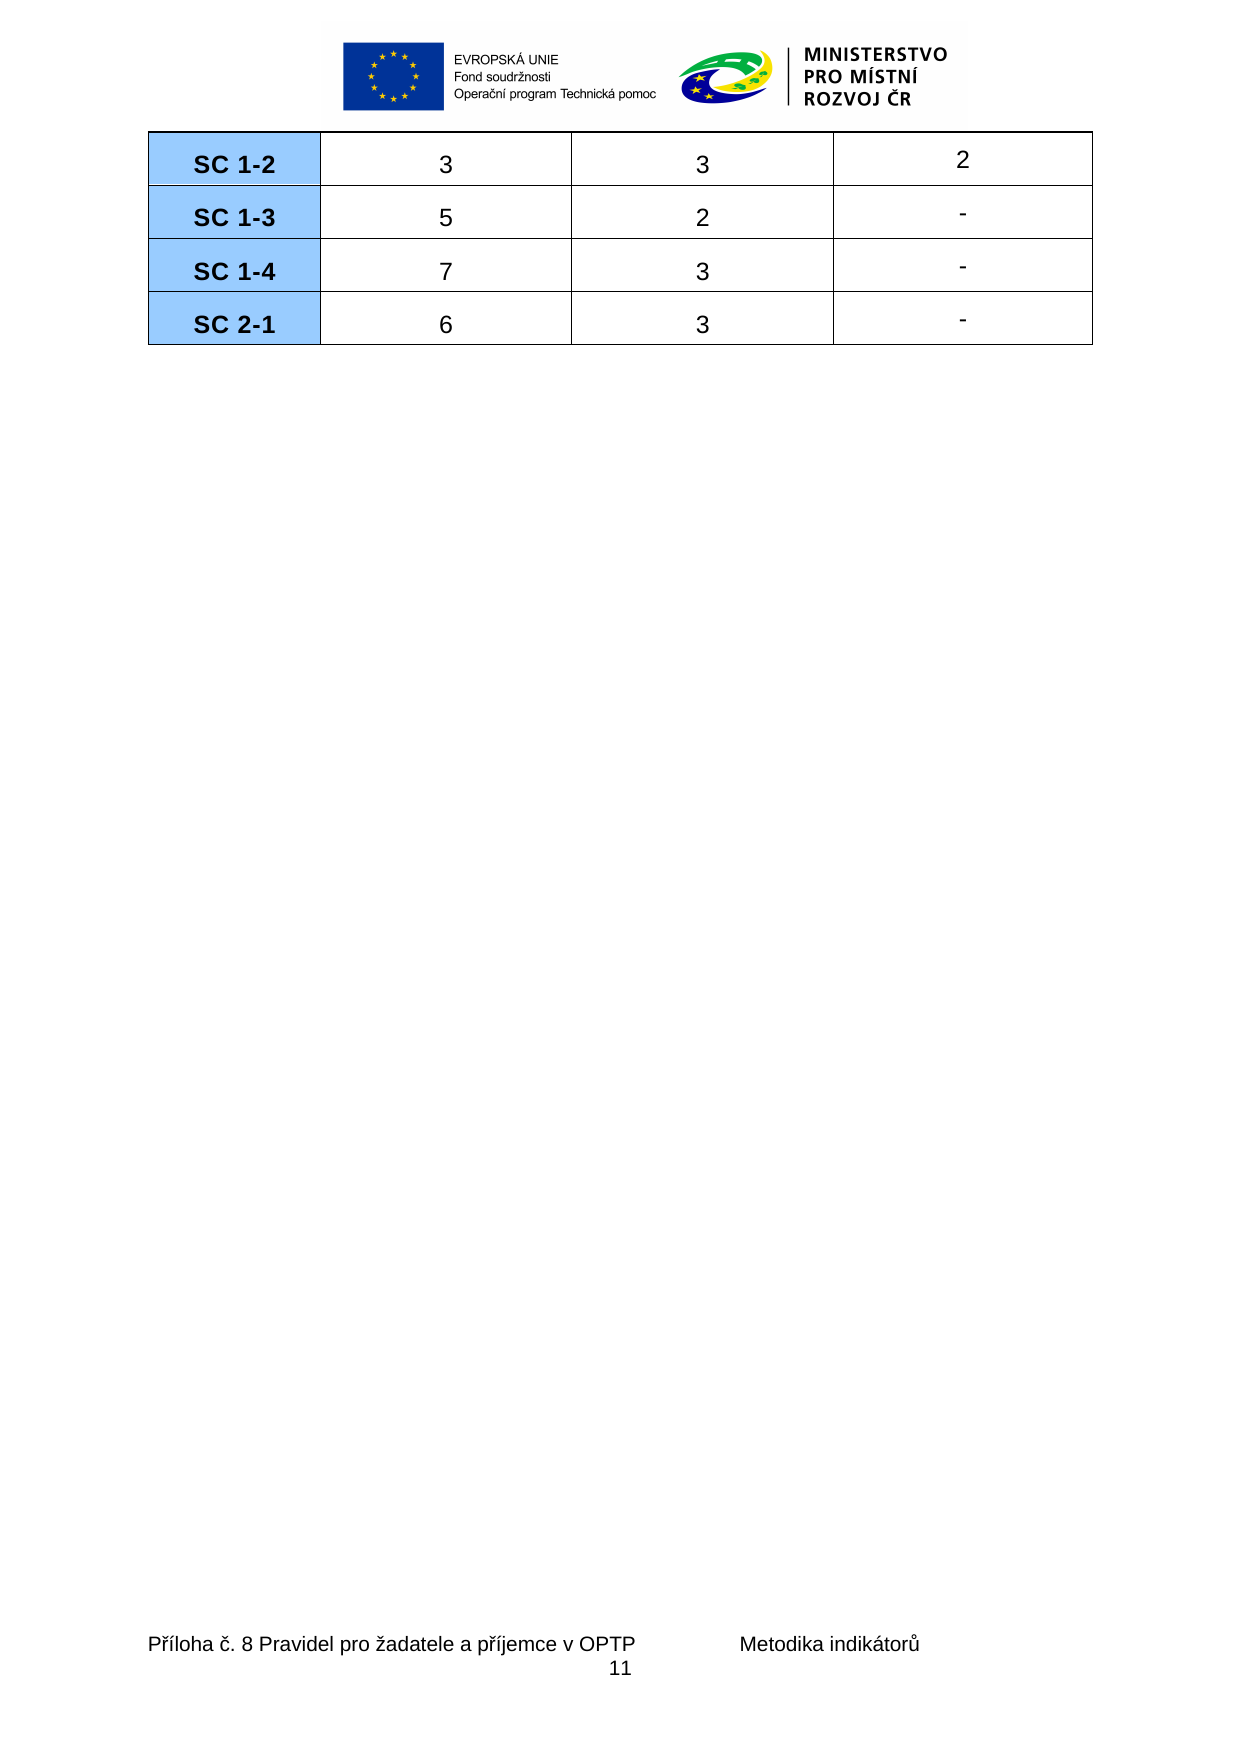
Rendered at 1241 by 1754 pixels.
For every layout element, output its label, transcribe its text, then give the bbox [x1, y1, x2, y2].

table_cell 2 [572, 186, 833, 238]
table_cell 3 [572, 133, 833, 184]
table_cell - [834, 239, 1092, 291]
table_cell SC 2-1 [149, 292, 320, 344]
table_cell SC 1-3 [149, 186, 320, 238]
table_cell 3 [572, 292, 833, 344]
table_cell 3 [572, 239, 833, 291]
table_cell - [834, 292, 1092, 344]
picture [321, 21, 969, 131]
table_cell 2 [834, 133, 1092, 184]
table_cell 7 [321, 239, 571, 291]
table_cell SC 1-2 [149, 133, 320, 184]
table_cell 3 [321, 133, 571, 184]
table_cell 6 [321, 292, 571, 344]
table_cell 5 [321, 186, 571, 238]
table_cell SC 1-4 [149, 239, 320, 291]
table_cell - [834, 186, 1092, 238]
